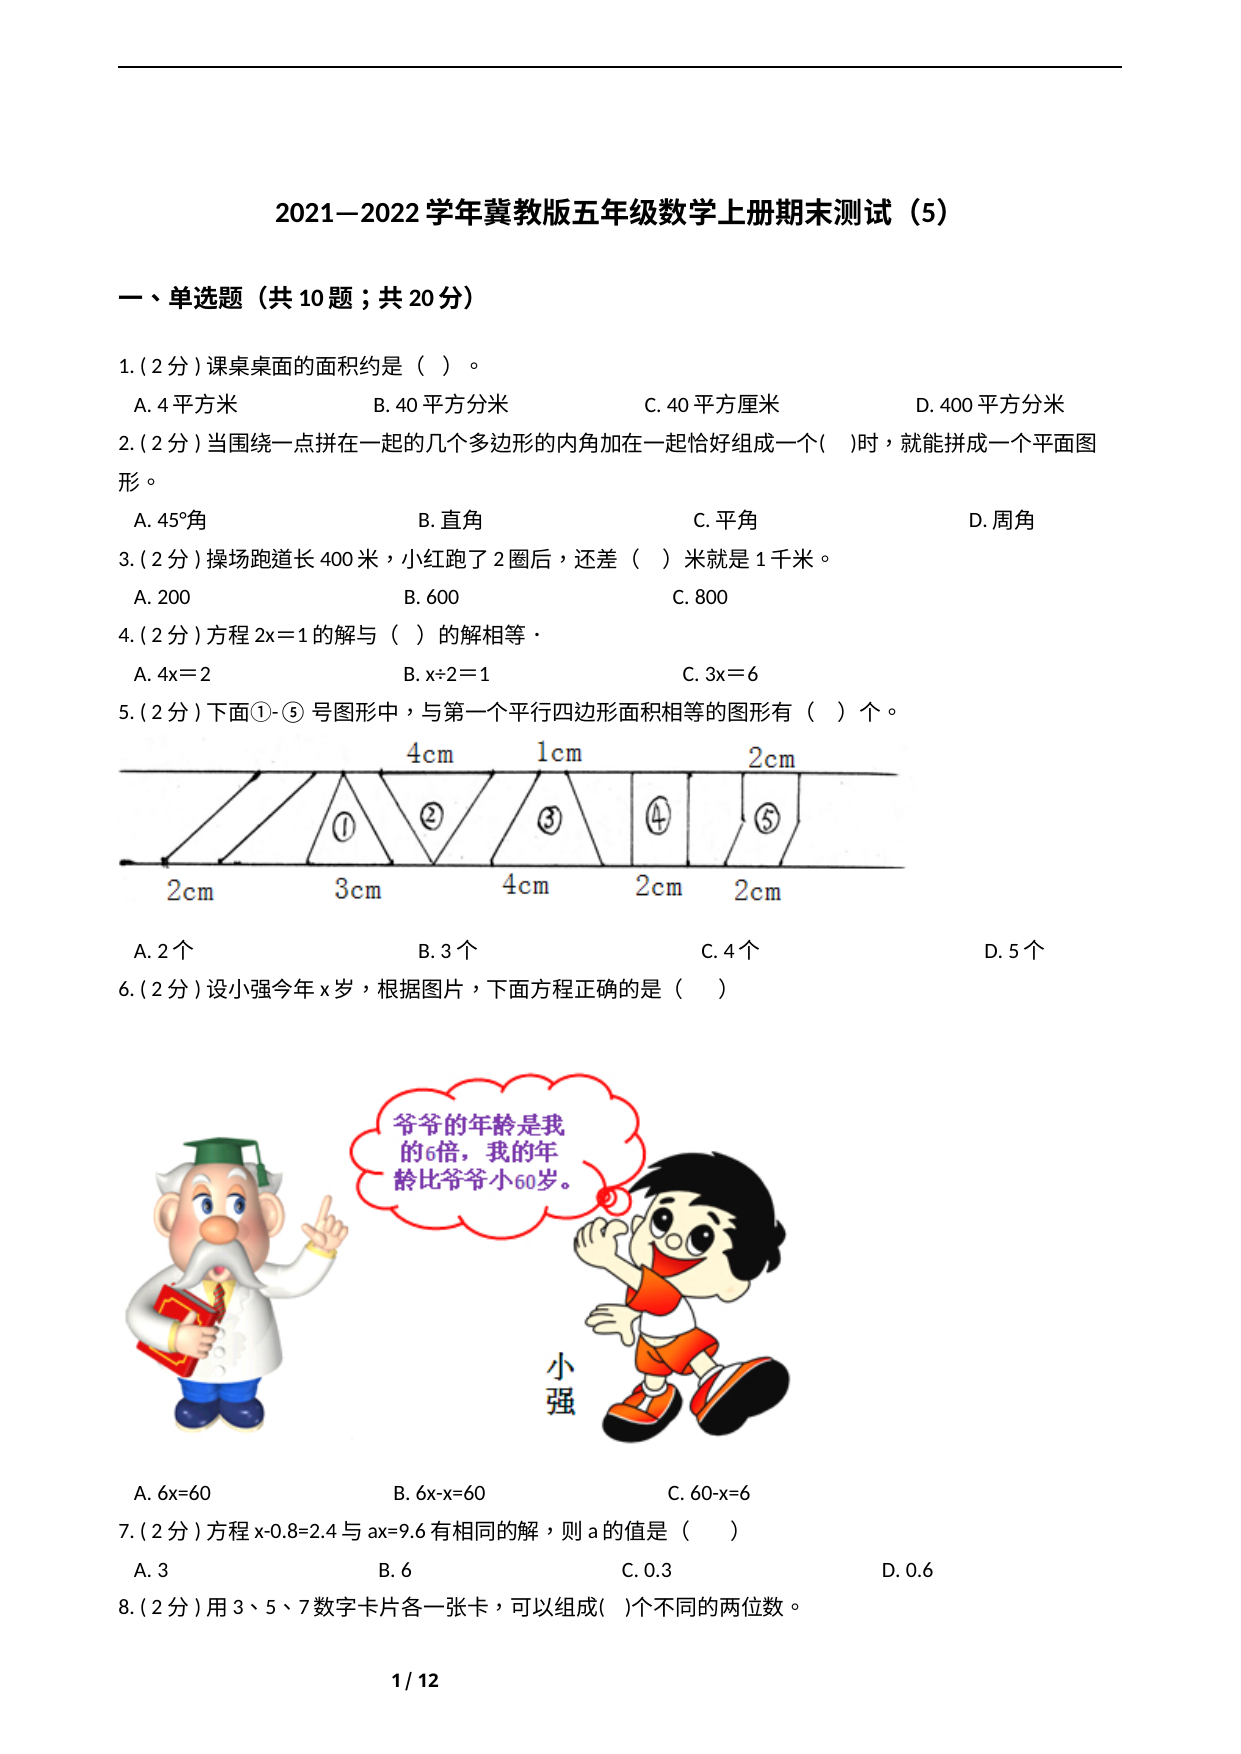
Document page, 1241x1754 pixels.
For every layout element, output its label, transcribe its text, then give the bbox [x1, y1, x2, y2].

text 8. ( 2分 ) 用3、5、7数字卡片各一张卡，可以组成( )个不同的两位数。 [118, 1591, 1122, 1623]
text A. 45°角 B. 直角 C. 平角 D. 周角 [134, 504, 1122, 536]
text A. 4平方米 B. 40平方分米 C. 40平方厘米 D. 400平方分米 [134, 388, 1122, 420]
picture [118, 1048, 795, 1453]
text 2. ( 2分 ) 当围绕一点拼在一起的几个多边形的内角加在一起恰好组成一个( )时，就能拼成一个平面图形。 [118, 426, 1122, 498]
text A. 200 B. 600 C. 800 [134, 581, 1122, 613]
text 3. ( 2分 ) 操场跑道长400米，小红跑了2圈后，还差（ ）米就是1千米。 [118, 542, 1122, 575]
text 4. ( 2分 ) 方程2x＝1的解与（ ）的解相等． [118, 618, 1122, 651]
text 6. ( 2分 ) 设小强今年x岁，根据图片，下面方程正确的是（ ） [118, 972, 1122, 1005]
picture [118, 733, 933, 913]
text A. 3 B. 6 C. 0.3 D. 0.6 [134, 1553, 1122, 1585]
text A. 6x=60 B. 6x-x=60 C. 60-x=6 [134, 1477, 1122, 1509]
text 5. ( 2分 ) 下面①-⑤号图形中，与第一个平行四边形面积相等的图形有（ ）个。 [118, 695, 1122, 728]
text 1. ( 2分 ) 课桌桌面的面积约是（ ）。 [118, 349, 1122, 382]
text A. 4x＝2 B. x÷2＝1 C. 3x＝6 [134, 657, 1122, 689]
text 7. ( 2分 ) 方程x-0.8=2.4与ax=9.6有相同的解，则a的值是（ ） [118, 1514, 1122, 1547]
text 2021—2022学年冀教版五年级数学上册期末测试（5） [118, 180, 1122, 245]
text A. 2个 B. 3个 C. 4个 D. 5个 [134, 934, 1122, 967]
text 一、单选题（共10题；共20分） [118, 265, 1122, 330]
